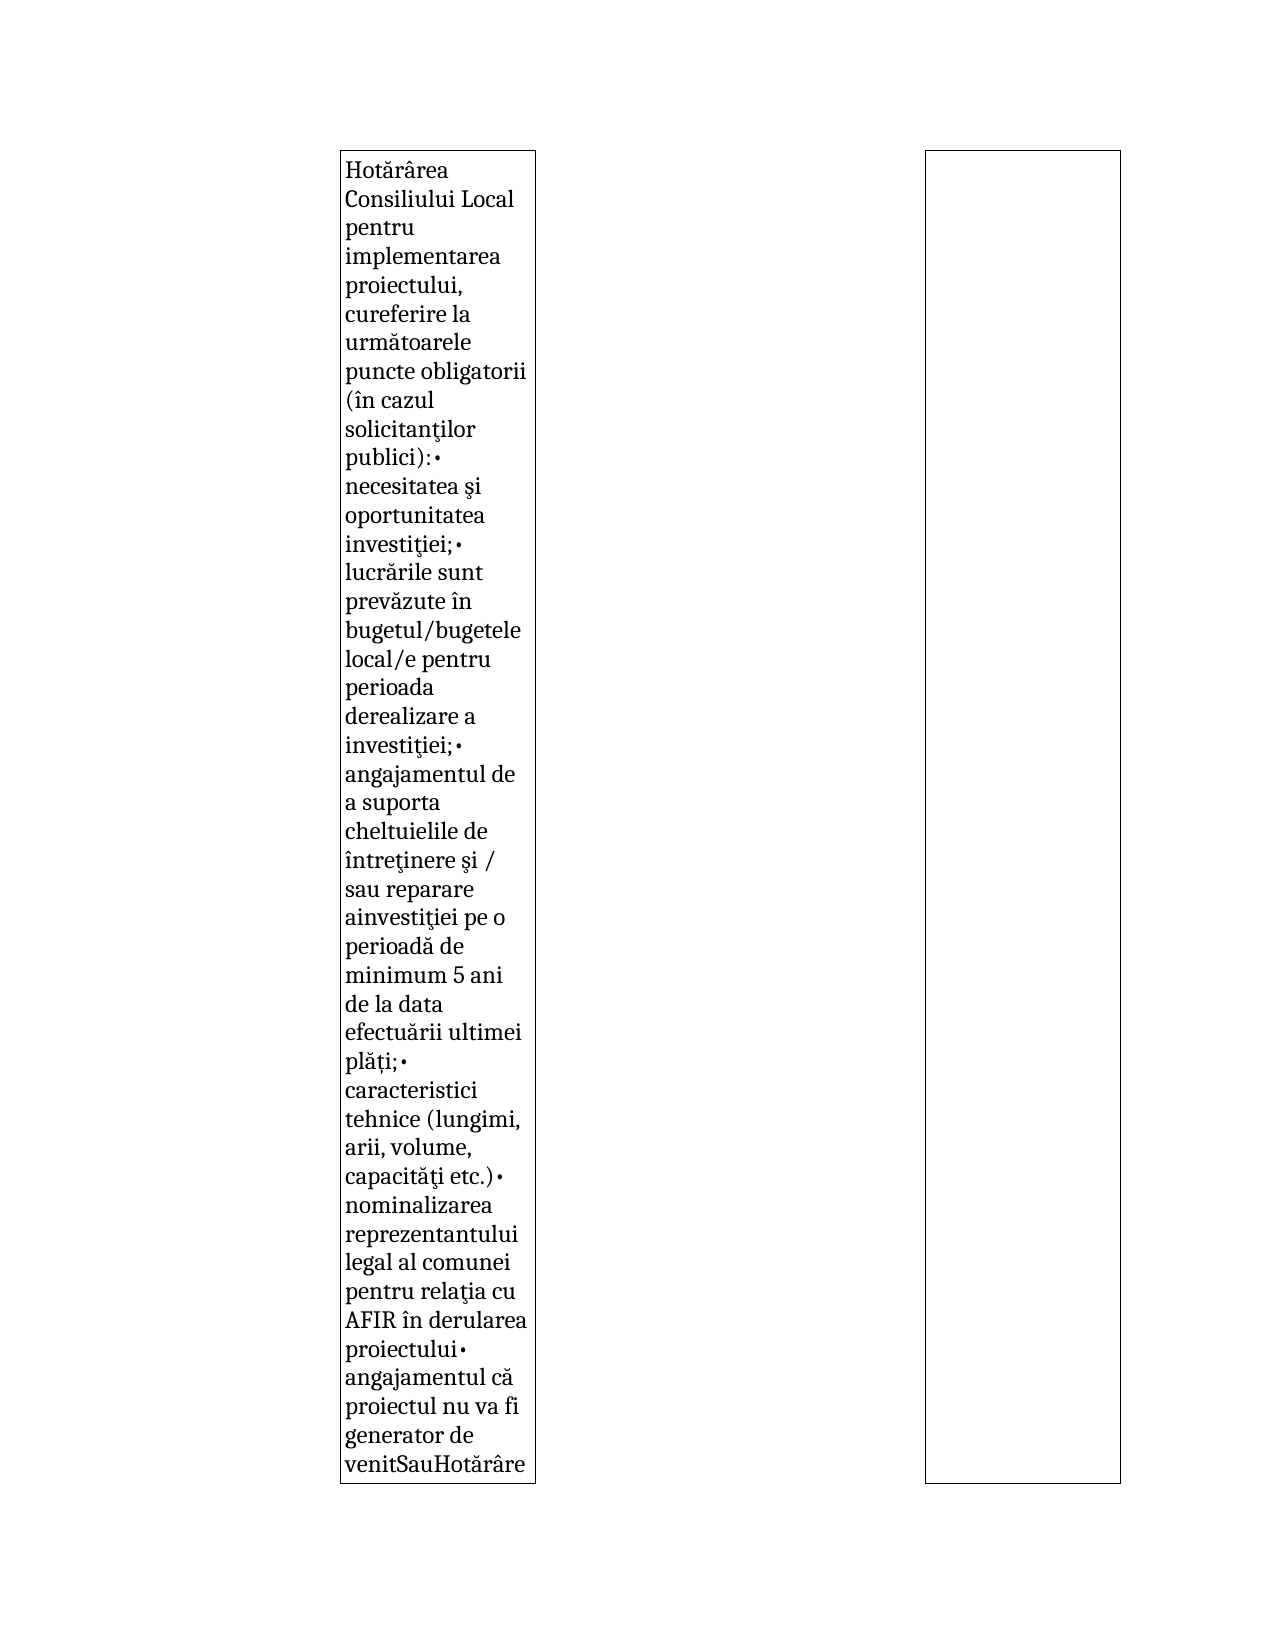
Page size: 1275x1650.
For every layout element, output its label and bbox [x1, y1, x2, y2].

table_cell [926, 151, 1120, 1483]
table_cell [341, 151, 535, 1483]
